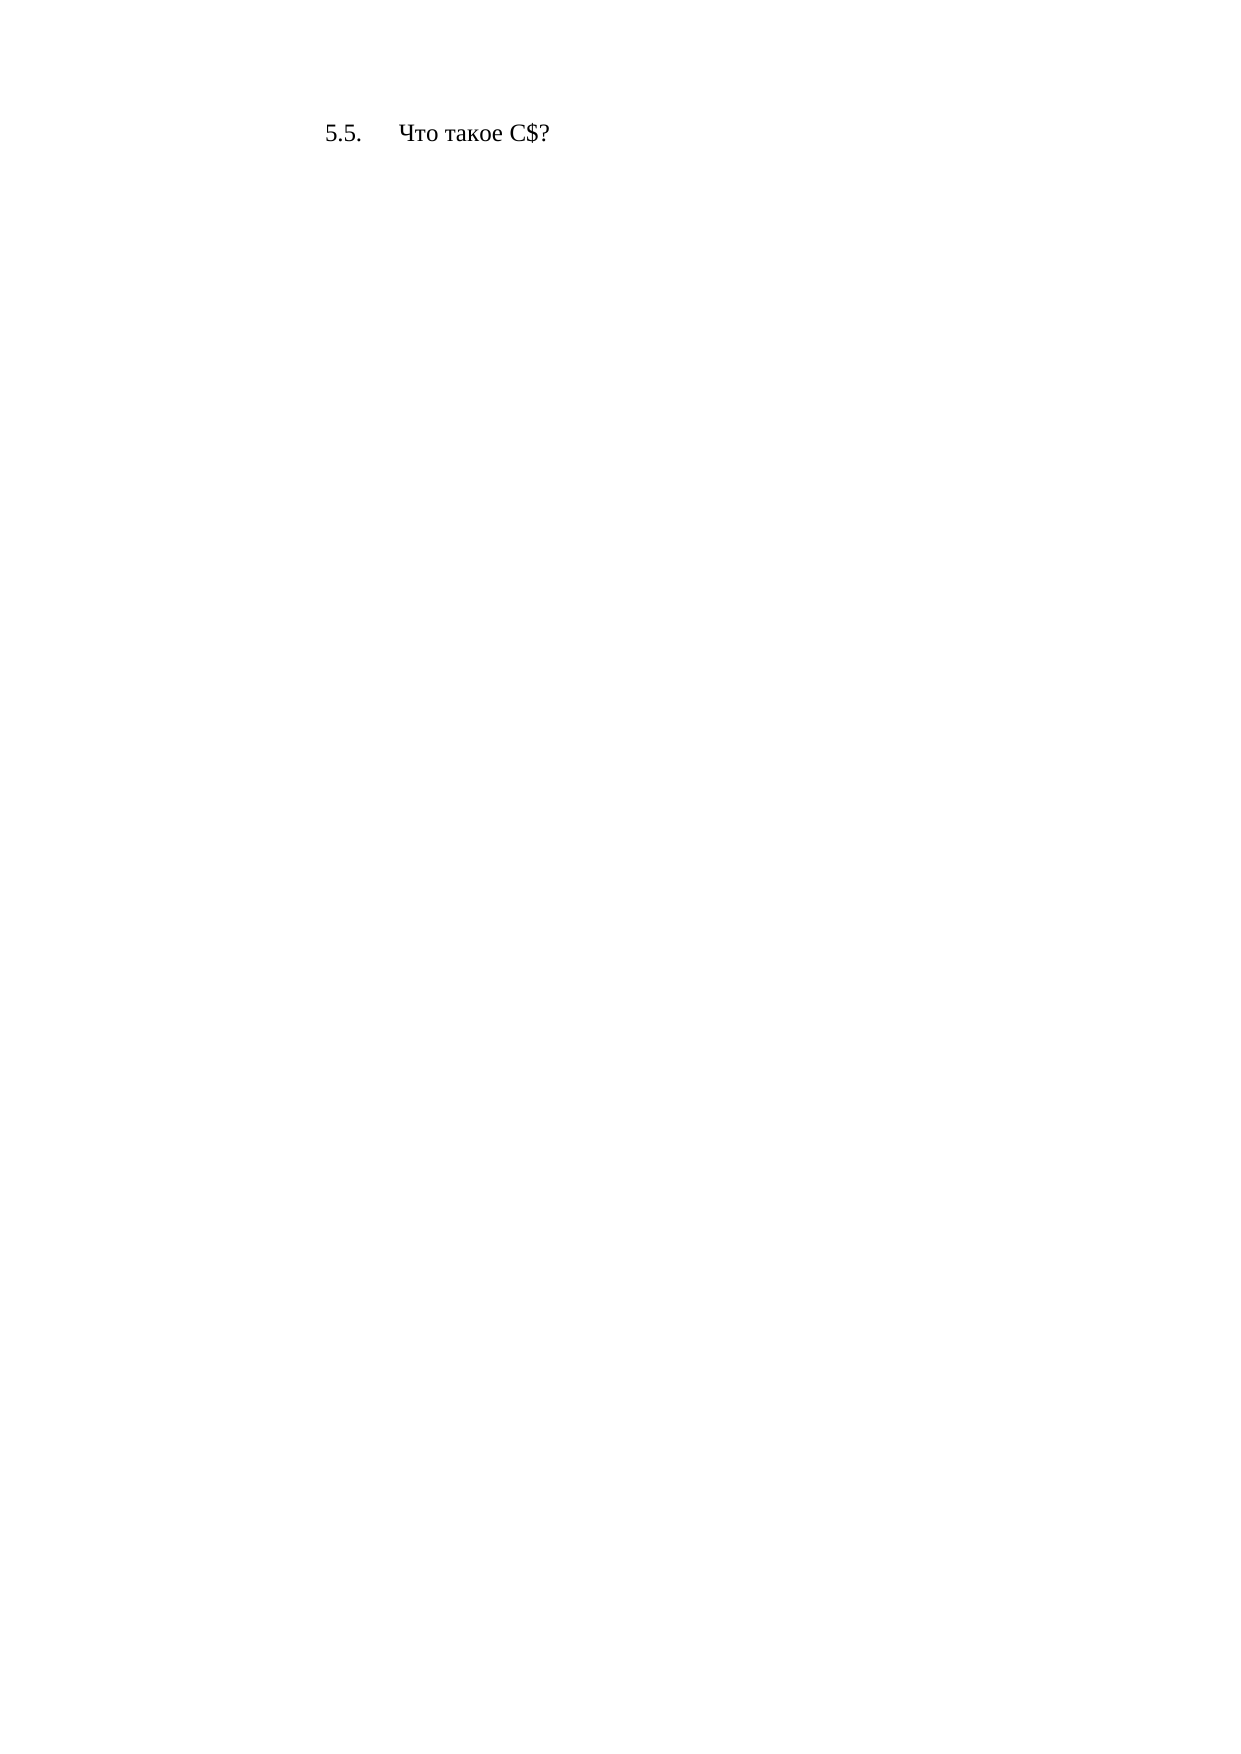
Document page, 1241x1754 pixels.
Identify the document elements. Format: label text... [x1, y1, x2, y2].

list Что такое C$? [325, 118, 1152, 147]
